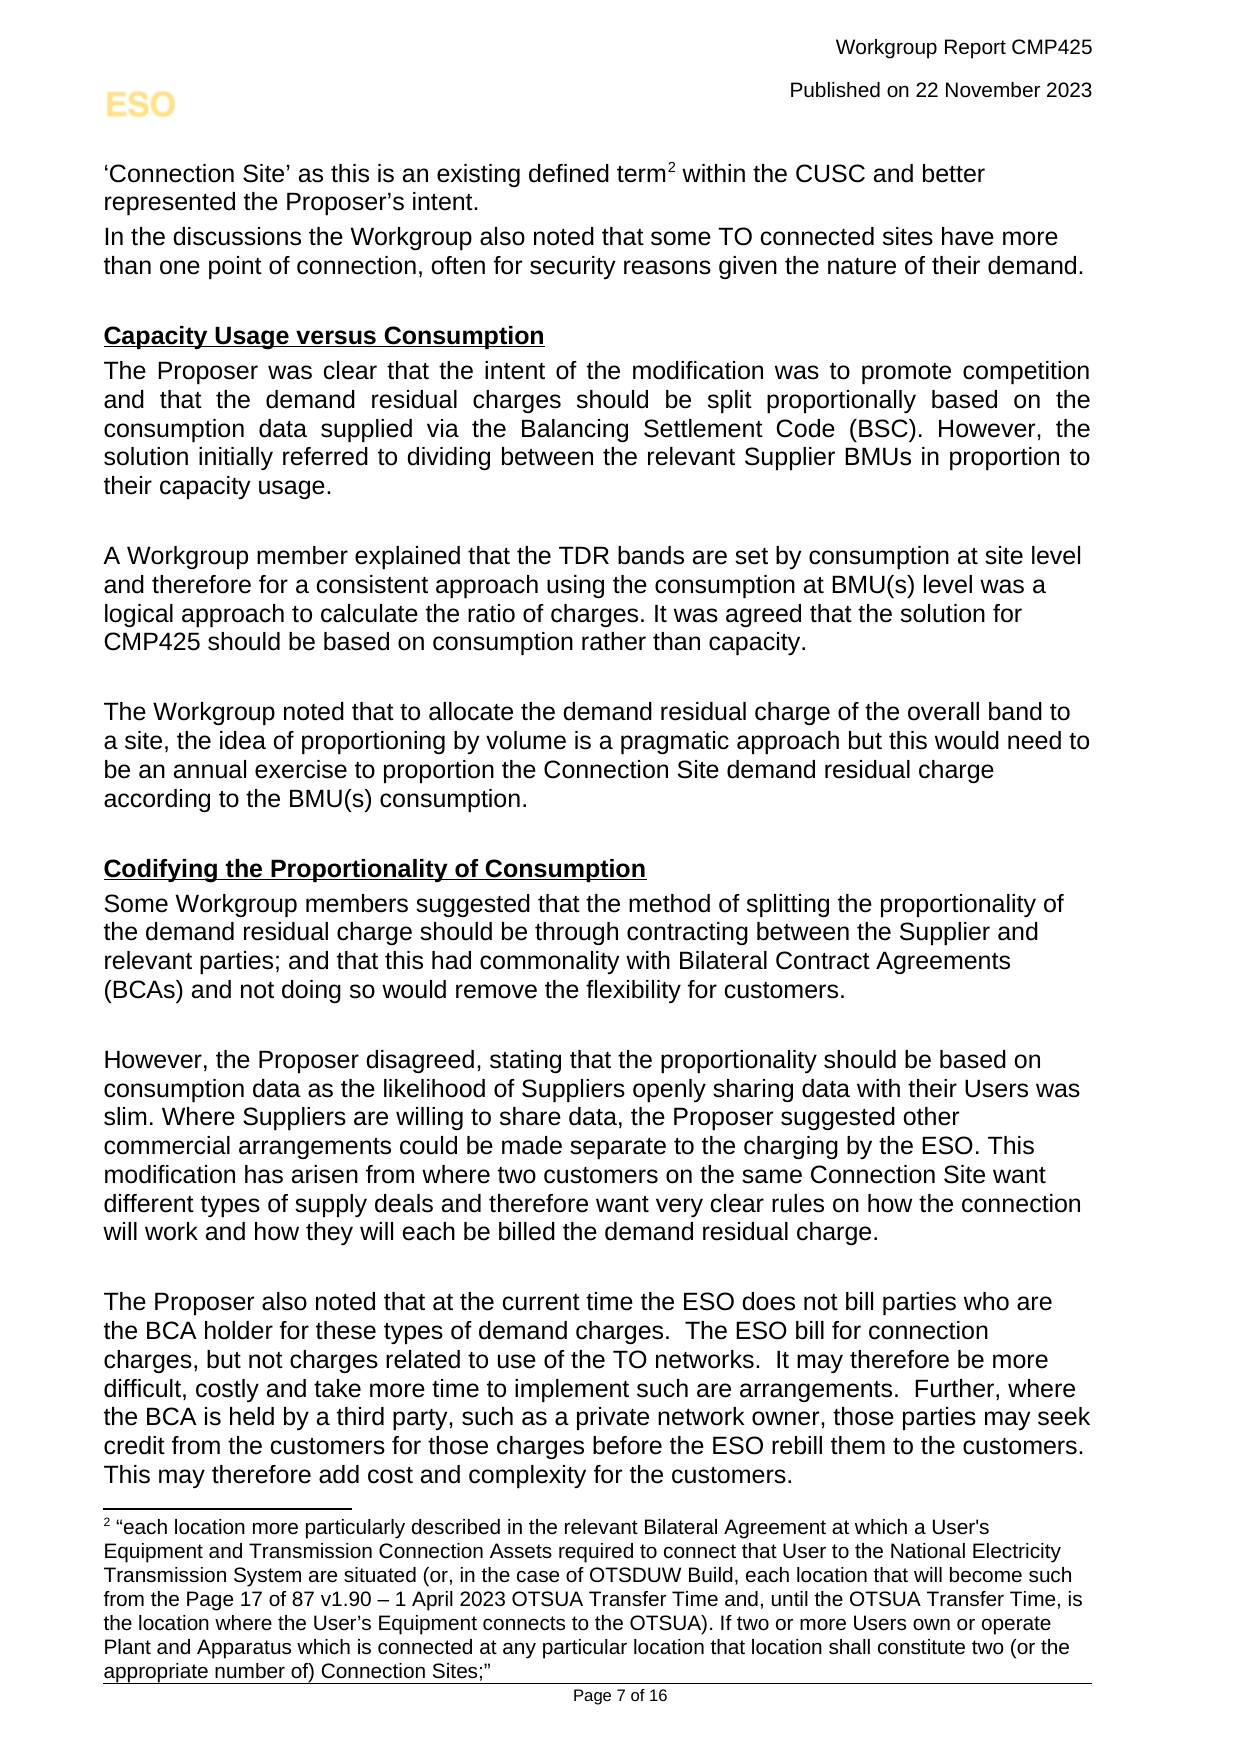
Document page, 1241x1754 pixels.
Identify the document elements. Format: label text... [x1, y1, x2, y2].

text However, the Proposer disagreed, stating that the proportionality should be based on consumption data as the likelihood of Suppliers openly sharing data with their Users was slim. Where Suppliers are willing to share data, the Proposer suggested other commercial arrangements could be made separate to the charging by the ESO. This modification has arisen from where two customers on the same Connection Site want different types of supply deals and therefore want very clear rules on how the connection will work and how they will each be billed the demand residual charge. [103, 1045, 1092, 1246]
text Capacity Usage versus Consumption [103, 321, 1092, 350]
text In the discussions the Workgroup also noted that some TO connected sites have more than one point of connection, often for security reasons given the nature of their demand. [103, 222, 1092, 280]
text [103, 158, 1092, 216]
text Some Workgroup members suggested that the method of splitting the proportionality of the demand residual charge should be through contracting between the Supplier and relevant parties; and that this had commonality with Bilateral Contract Agreements (BCAs) and not doing so would remove the flexibility for customers. [103, 888, 1092, 1003]
picture [103, 79, 181, 125]
text The Proposer was clear that the intent of the modification was to promote competition and that the demand residual charges should be split proportionally based on the consumption data supplied via the Balancing Settlement Code (BSC). However, the solution initially referred to dividing between the relevant Supplier BMUs in proportion to their capacity usage. [103, 356, 1092, 500]
text Codifying the Proportionality of Consumption [103, 853, 1092, 882]
text The Proposer also noted that at the current time the ESO does not bill parties who are the BCA holder for these types of demand charges. The ESO bill for connection charges, but not charges related to use of the TO networks. It may therefore be more difficult, costly and take more time to implement such are arrangements. Further, where the BCA is held by a third party, such as a private network owner, those parties may seek credit from the customers for those charges before the ESO rebill them to the customers. This may therefore add cost and complexity for the customers. [103, 1287, 1092, 1488]
text A Workgroup member explained that the TDR bands are set by consumption at site level and therefore for a consistent approach using the consumption at BMU(s) level was a logical approach to calculate the ratio of charges. It was agreed that the solution for CMP425 should be based on consumption rather than capacity. [103, 541, 1092, 656]
text The Workgroup noted that to allocate the demand residual charge of the overall band to a site, the idea of proportioning by volume is a pragmatic approach but this would need to be an annual exercise to proportion the Connection Site demand residual charge according to the BMU(s) consumption. [103, 697, 1092, 812]
